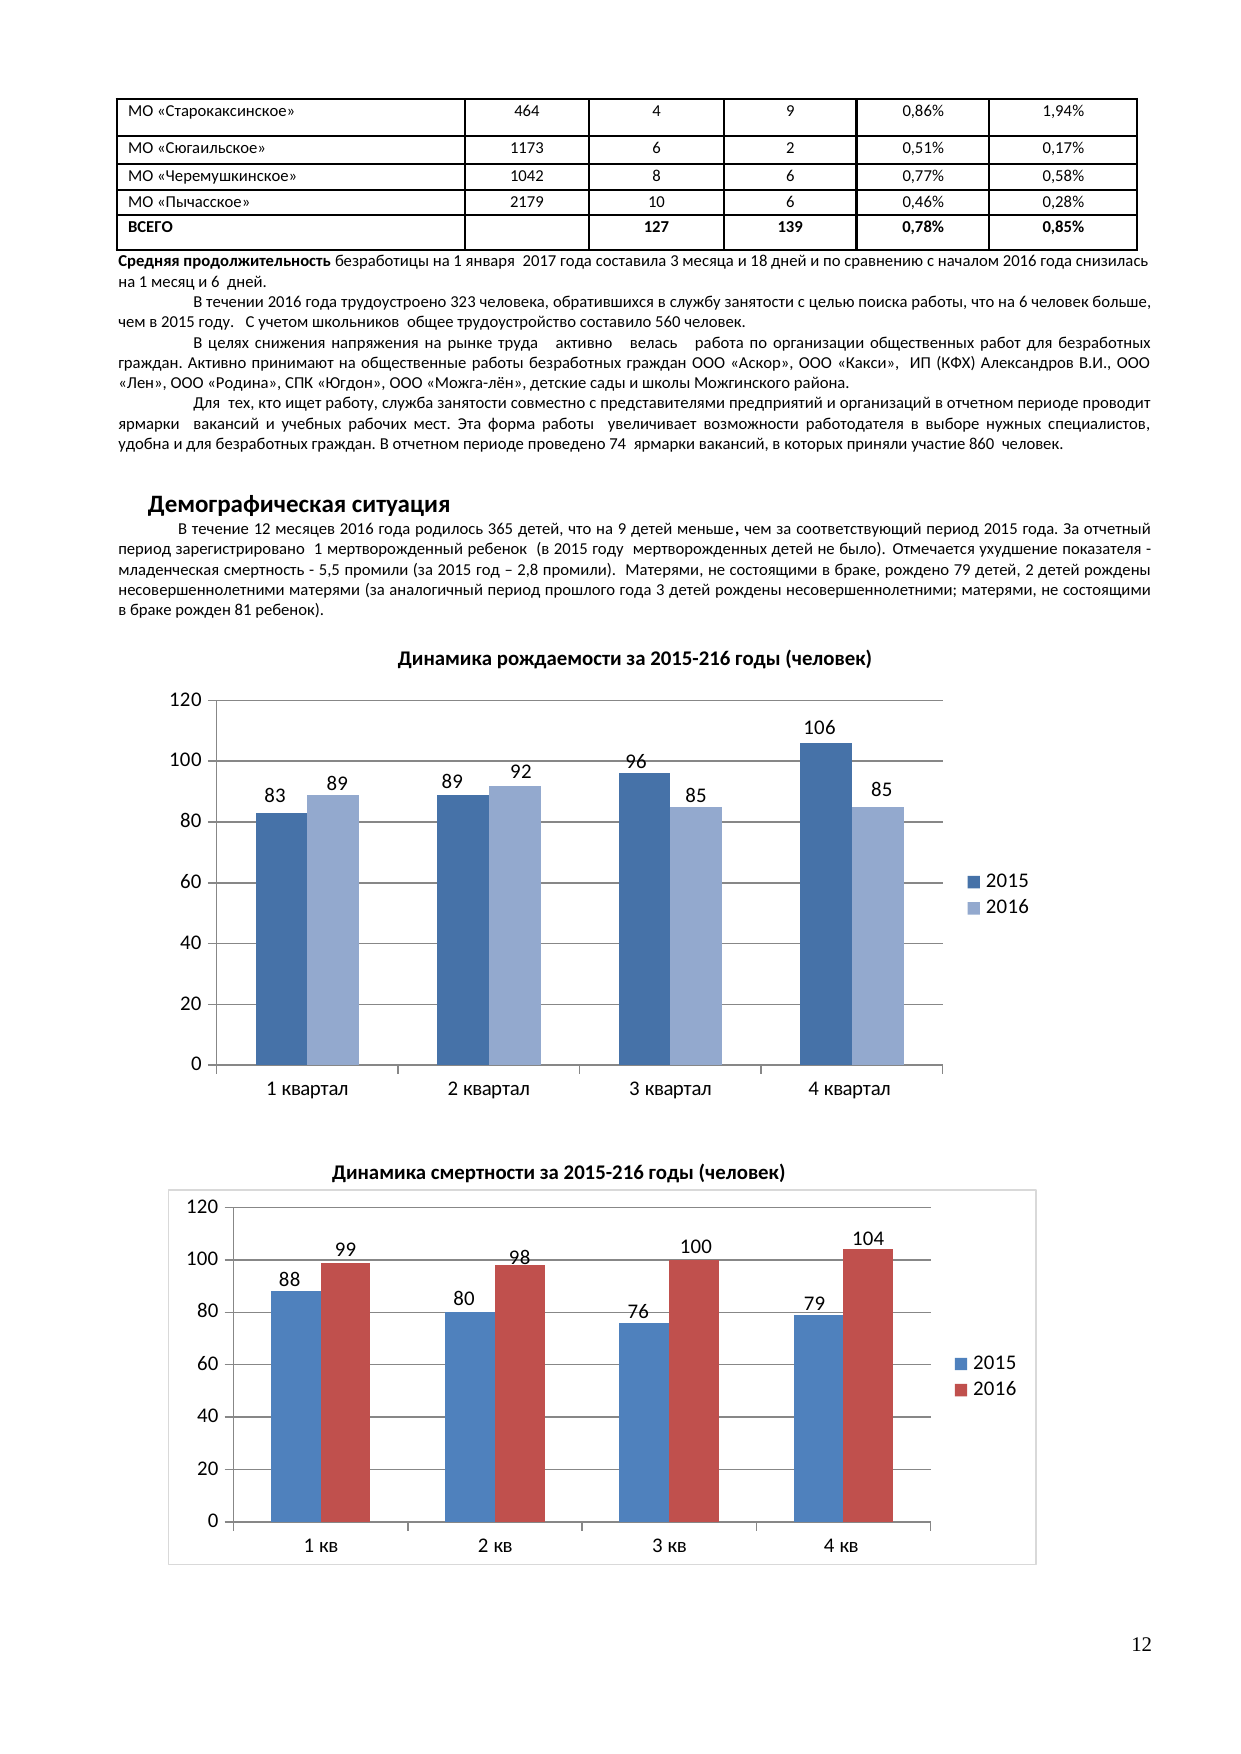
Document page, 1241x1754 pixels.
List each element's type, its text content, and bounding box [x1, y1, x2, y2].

table_cell 6 [590, 137, 723, 163]
table_cell 1042 [466, 165, 588, 189]
table_cell МО «Пычасское» [118, 191, 464, 214]
table_cell 1173 [466, 137, 588, 163]
subtitle В течение 12 месяцев 2016 года родилось 365 детей, что на 9 детей меньше, чем за соответствующий период 2015 года. За отчетный период зарегистрировано 1 мертворожденный ребенок (в 2015 году мертворожденных детей не было). Отмечается ухудшение показателя - младенческая смертность - 5,5 промили (за 2015 год – 2,8 промили). Матерями, не состоящими в браке, рождено 79 детей, 2 детей рождены несовершеннолетними матерями (за аналогичный период прошлого года 3 детей рождены несовершеннолетними; матерями, не состоящими в браке рожден 81 ребенок). [118, 518, 1152, 620]
table_cell 0,78% [858, 216, 988, 248]
table_cell 2 [725, 137, 855, 163]
table_cell МО «Сюгаильское» [118, 137, 464, 163]
table_cell МО «Черемушкинское» [118, 165, 464, 189]
table_cell 2179 [466, 191, 588, 214]
text Демографическая ситуация [88, 488, 1152, 518]
text В целях снижения напряжения на рынке труда активно велась работа по организации общественных работ для безработных граждан. Активно принимают на общественные работы безработных граждан ООО «Аскор», ООО «Какси», ИП (КФХ) Александров В.И., ООО «Лен», ООО «Родина», СПК «Югдон», ООО «Можга-лён», детские сады и школы Можгинского района. [118, 332, 1152, 393]
text В течении 2016 года трудоустроено 323 человека, обратившихся в службу занятости с целью поиска работы, что на 6 человек больше, чем в 2015 году. С учетом школьников общее трудоустройство составило 560 человек. [118, 291, 1152, 332]
table_cell 0,28% [990, 191, 1136, 214]
text Для тех, кто ищет работу, служба занятости совместно с представителями предприятий и организаций в отчетном периоде проводит ярмарки вакансий и учебных рабочих мест. Эта форма работы увеличивает возможности работодателя в выборе нужных специалистов, удобна и для безработных граждан. В отчетном периоде проведено 74 ярмарки вакансий, в которых приняли участие 860 человек. [118, 393, 1152, 454]
table_cell 0,51% [858, 137, 988, 163]
table_cell 6 [725, 191, 855, 214]
text Динамика смертности за 2015-216 годы (человек) [88, 1156, 1152, 1186]
table_cell 0,77% [858, 165, 988, 189]
table_cell 1,94% [990, 100, 1136, 135]
table_cell 0,85% [990, 216, 1136, 248]
table_cell 8 [590, 165, 723, 189]
table_cell 464 [466, 100, 588, 135]
table_cell 0,17% [990, 137, 1136, 163]
table_cell МО «Старокаксинское» [118, 100, 464, 135]
table_cell ВСЕГО [118, 216, 464, 248]
table_cell 9 [725, 100, 855, 135]
subtitle Динамика рождаемости за 2015-216 годы (человек) [118, 645, 1152, 671]
table_cell 6 [725, 165, 855, 189]
text Средняя продолжительность безработицы на 1 января 2017 года составила 3 месяца и 18 дней и по сравнению с началом 2016 года снизилась на 1 месяц и 6 дней. [118, 251, 1152, 291]
table_cell 139 [725, 216, 855, 248]
table_cell 127 [590, 216, 723, 248]
table_cell [466, 216, 588, 248]
table_cell 10 [590, 191, 723, 214]
table_cell 0,46% [858, 191, 988, 214]
table_cell 4 [590, 100, 723, 135]
table_cell 0,86% [858, 100, 988, 135]
table_cell 0,58% [990, 165, 1136, 189]
